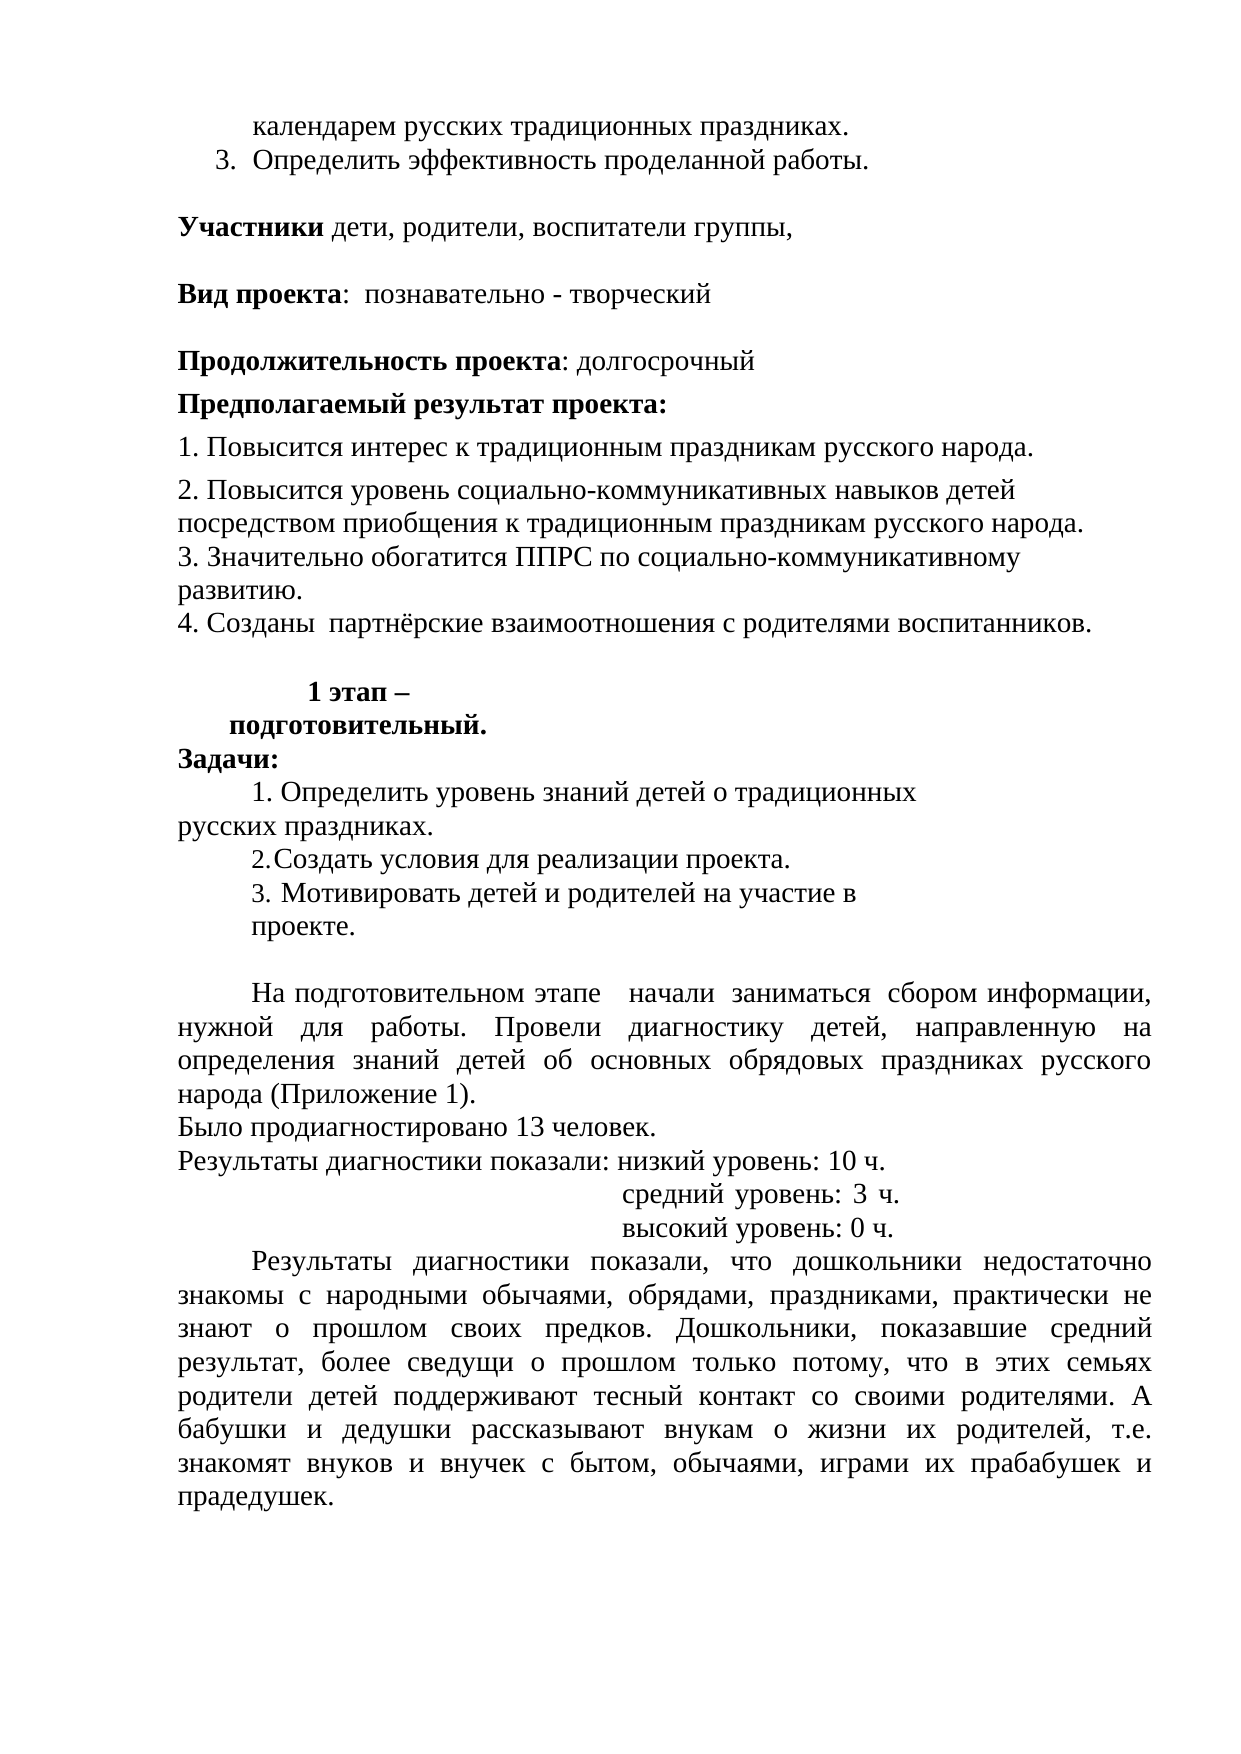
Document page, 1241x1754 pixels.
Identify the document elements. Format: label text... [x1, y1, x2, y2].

list Значительно обогатится ППРС по социально-коммуникативному развитию. [177, 539, 1036, 606]
list Мотивировать детей и родителей на участие в проекте. [251, 875, 961, 942]
text Участники дети, родители, воспитатели группы, [177, 209, 1176, 243]
list Определить эффективность проделанной работы. [215, 142, 1176, 175]
text Было продиагностировано 13 человек. [177, 1109, 1176, 1143]
text 2. Повысится уровень социально-коммуникативных навыков детей посредством приобщения к традиционным праздникам русского народа. [177, 472, 1131, 539]
subtitle 1 этап – подготовительный. [177, 674, 539, 741]
text Результаты диагностики показали: низкий уровень: 10 ч. [177, 1143, 1176, 1176]
text календарем русских традиционных праздниках. [252, 108, 1176, 142]
list Создать условия для реализации проекта. [251, 841, 961, 875]
text Вид проекта: познавательно - творческий [177, 276, 1176, 309]
list Определить уровень знаний детей о традиционных русских праздниках. [177, 774, 1023, 841]
text На подготовительном этапе начали заниматься сбором информации, нужной для работы. Провели диагностику детей, направленную на определения знаний детей об основных обрядовых праздниках русского народа (Приложение 1). [177, 975, 1152, 1109]
subtitle Предполагаемый результат проекта: [177, 386, 1176, 420]
text Результаты диагностики показали, что дошкольники недостаточно знакомы с народными обычаями, обрядами, праздниками, практически не знают о прошлом своих предков. Дошкольники, показавшие средний результат, более сведущи о прошлом только потому, что в этих семьях родители детей поддерживают тесный контакт со своими родителями. А бабушки и дедушки рассказывают внукам о жизни их родителей, т.е. знакомят внуков и внучек с бытом, обычаями, играми их прабабушек и прадедушек. [177, 1243, 1152, 1512]
text 1. Повысится интерес к традиционным праздникам русского народа. [177, 429, 1131, 463]
text Продолжительность проекта: долгосрочный [177, 343, 1176, 377]
list Созданы партнёрские взаимоотношения с родителями воспитанников. [177, 606, 1176, 639]
text средний уровень: 3 ч. высокий уровень: 0 ч. [622, 1176, 900, 1243]
subtitle Задачи: [177, 741, 539, 774]
